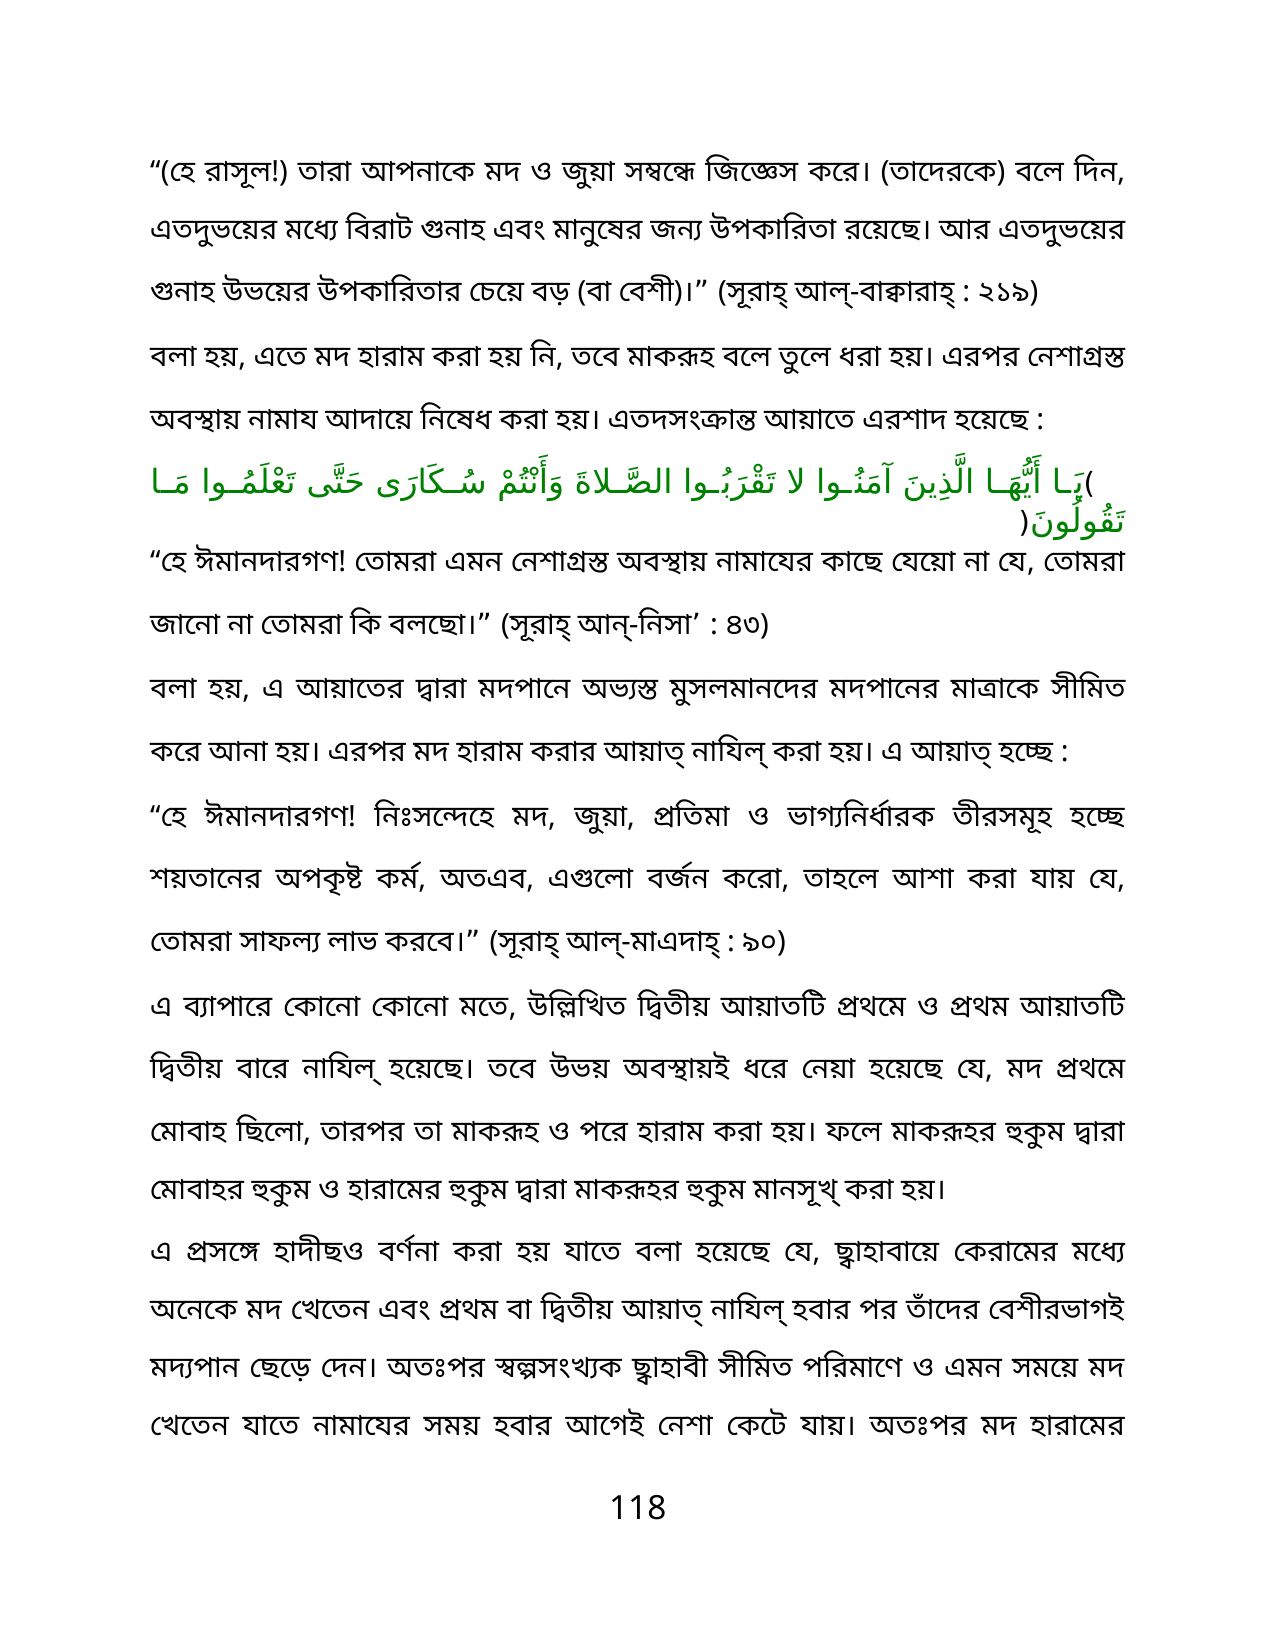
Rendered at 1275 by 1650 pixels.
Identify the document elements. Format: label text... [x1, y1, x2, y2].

text বলা হয়, এতে মদ হারাম করা হয় নি, তবে মাকরূহ বলে তুলে ধরা হয়। এরপর নেশাগ্রস্ত অবস্থায় নামায আদায়ে নিষেধ করা হয়। এতদসংক্রান্ত আয়াতে এরশাদ হয়েছে : [150, 335, 1125, 441]
text “হে ঈমানদারগণ! নিঃসন্দেহে মদ, জুয়া, প্রতিমা ও ভাগ্যনির্ধারক তীরসমূহ হচ্ছে শয়তানের অপকৃষ্ট কর্ম, অতএব, এগুলো বর্জন করো, তাহলে আশা করা যায় যে, তোমরা সাফল্য লাভ করবে।” (সূরাহ্ আল্-মাএদাহ্ : ৯০) [150, 795, 1125, 963]
text )يَا أَيُّهَا الَّذِينَ آمَنُوا لا تَقْرَبُوا الصَّلاةَ وَأَنْتُمْ سُكَارَى حَتَّى تَعْلَمُوا مَا تَقُولُونَ( [150, 462, 1125, 540]
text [150, 1231, 1125, 1447]
text “হে ঈমানদারগণ! তোমরা এমন নেশাগ্রস্ত অবস্থায় নামাযের কাছে যেয়ো না যে, তোমরা জানো না তোমরা কি বলছো।” (সূরাহ্ আন্-নিসা’ : ৪৩) [150, 540, 1125, 646]
text এ ব্যাপারে কোনো কোনো মতে, উল্লিখিত দ্বিতীয় আয়াতটি প্রথমে ও প্রথম আয়াতটি দ্বিতীয় বারে নাযিল্ হয়েছে। তবে উভয় অবস্থায়ই ধরে নেয়া হয়েছে যে, মদ প্রথমে মোবাহ ছিলো, তারপর তা মাকরূহ ও পরে হারাম করা হয়। ফলে মাকরূহর হুকুম দ্বারা মোবাহর হুকুম ও হারামের হুকুম দ্বারা মাকরূহর হুকুম মানসূখ্ করা হয়। [150, 985, 1125, 1211]
text “(হে রাসূল!) তারা আপনাকে মদ ও জুয়া সম্বন্ধে জিজ্ঞেস করে। (তাদেরকে) বলে দিন, এতদুভয়ের মধ্যে বিরাট গুনাহ এবং মানুষের জন্য উপকারিতা রয়েছে। আর এতদুভয়ের গুনাহ উভয়ের উপকারিতার চেয়ে বড় (বা বেশী)।” (সূরাহ্ আল্-বাক্বারাহ্ : ২১৯) [150, 150, 1125, 314]
text বলা হয়, এ আয়াতের দ্বারা মদপানে অভ্যস্ত মুসলমানদের মদপানের মাত্রাকে সীমিত করে আনা হয়। এরপর মদ হারাম করার আয়াত্ নাযিল্ করা হয়। এ আয়াত্ হচ্ছে : [150, 667, 1125, 773]
